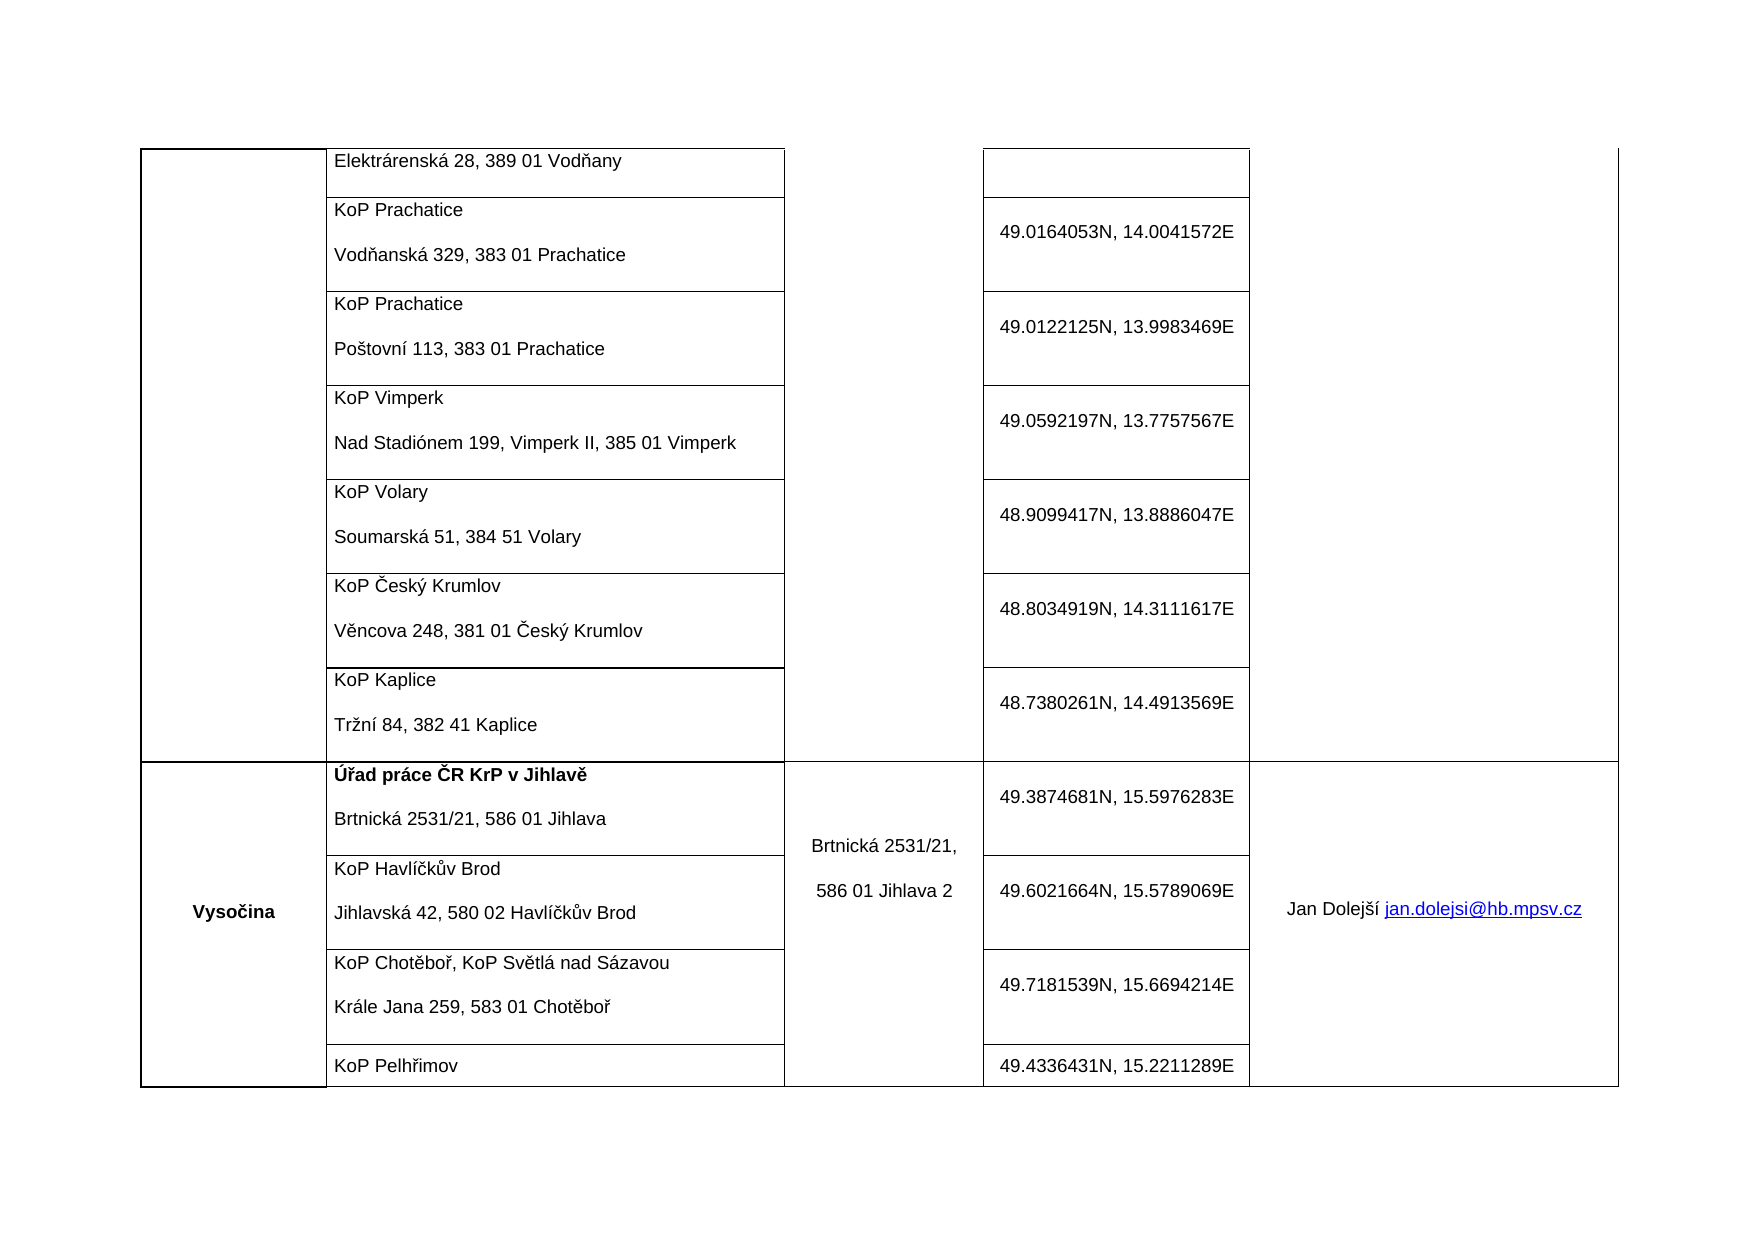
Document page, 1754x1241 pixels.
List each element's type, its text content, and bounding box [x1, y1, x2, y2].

table_cell 48.7380261N, 14.4913569E [984, 668, 1249, 761]
table_cell 49.6021664N, 15.5789069E [984, 856, 1249, 949]
table_cell KoP Chotěboř, KoP Světlá nad Sázavou Krále Jana 259, 583 01 Chotěboř [327, 950, 784, 1043]
table_cell 48.9099417N, 13.8886047E [984, 480, 1249, 573]
table_cell KoP Kaplice Tržní 84, 382 41 Kaplice [327, 669, 784, 761]
table_cell 48.8034919N, 14.3111617E [984, 574, 1249, 667]
table_cell 49.7181539N, 15.6694214E [984, 950, 1249, 1043]
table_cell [327, 1045, 784, 1086]
table_cell Jan Dolejší jan.dolejsi@hb.mpsv.cz [1250, 762, 1618, 1086]
table_cell KoP Český Krumlov Věncova 248, 381 01 Český Krumlov [327, 574, 784, 667]
table_cell 49.0122125N, 13.9983469E [984, 292, 1249, 385]
table_cell 49.0164053N, 14.0041572E [984, 198, 1249, 291]
table_cell KoP Prachatice Vodňanská 329, 383 01 Prachatice [327, 198, 784, 291]
table_cell KoP Havlíčkův Brod Jihlavská 42, 580 02 Havlíčkův Brod [327, 856, 784, 949]
table_cell 49.3874681N, 15.5976283E [984, 762, 1249, 855]
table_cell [984, 1045, 1249, 1086]
table_cell KoP Prachatice Poštovní 113, 383 01 Prachatice [327, 292, 784, 385]
table_cell KoP Volary Soumarská 51, 384 51 Volary [327, 480, 784, 573]
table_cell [984, 149, 1249, 197]
table_cell Úřad práce ČR KrP v Jihlavě Brtnická 2531/21, 586 01 Jihlava [327, 763, 784, 855]
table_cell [327, 149, 784, 197]
table_cell Brtnická 2531/21, 586 01 Jihlava 2 [785, 762, 983, 1086]
table_cell KoP Vimperk Nad Stadiónem 199, Vimperk II, 385 01 Vimperk [327, 386, 784, 479]
table_cell Vysočina [142, 763, 326, 1086]
table_cell 49.0592197N, 13.7757567E [984, 386, 1249, 479]
